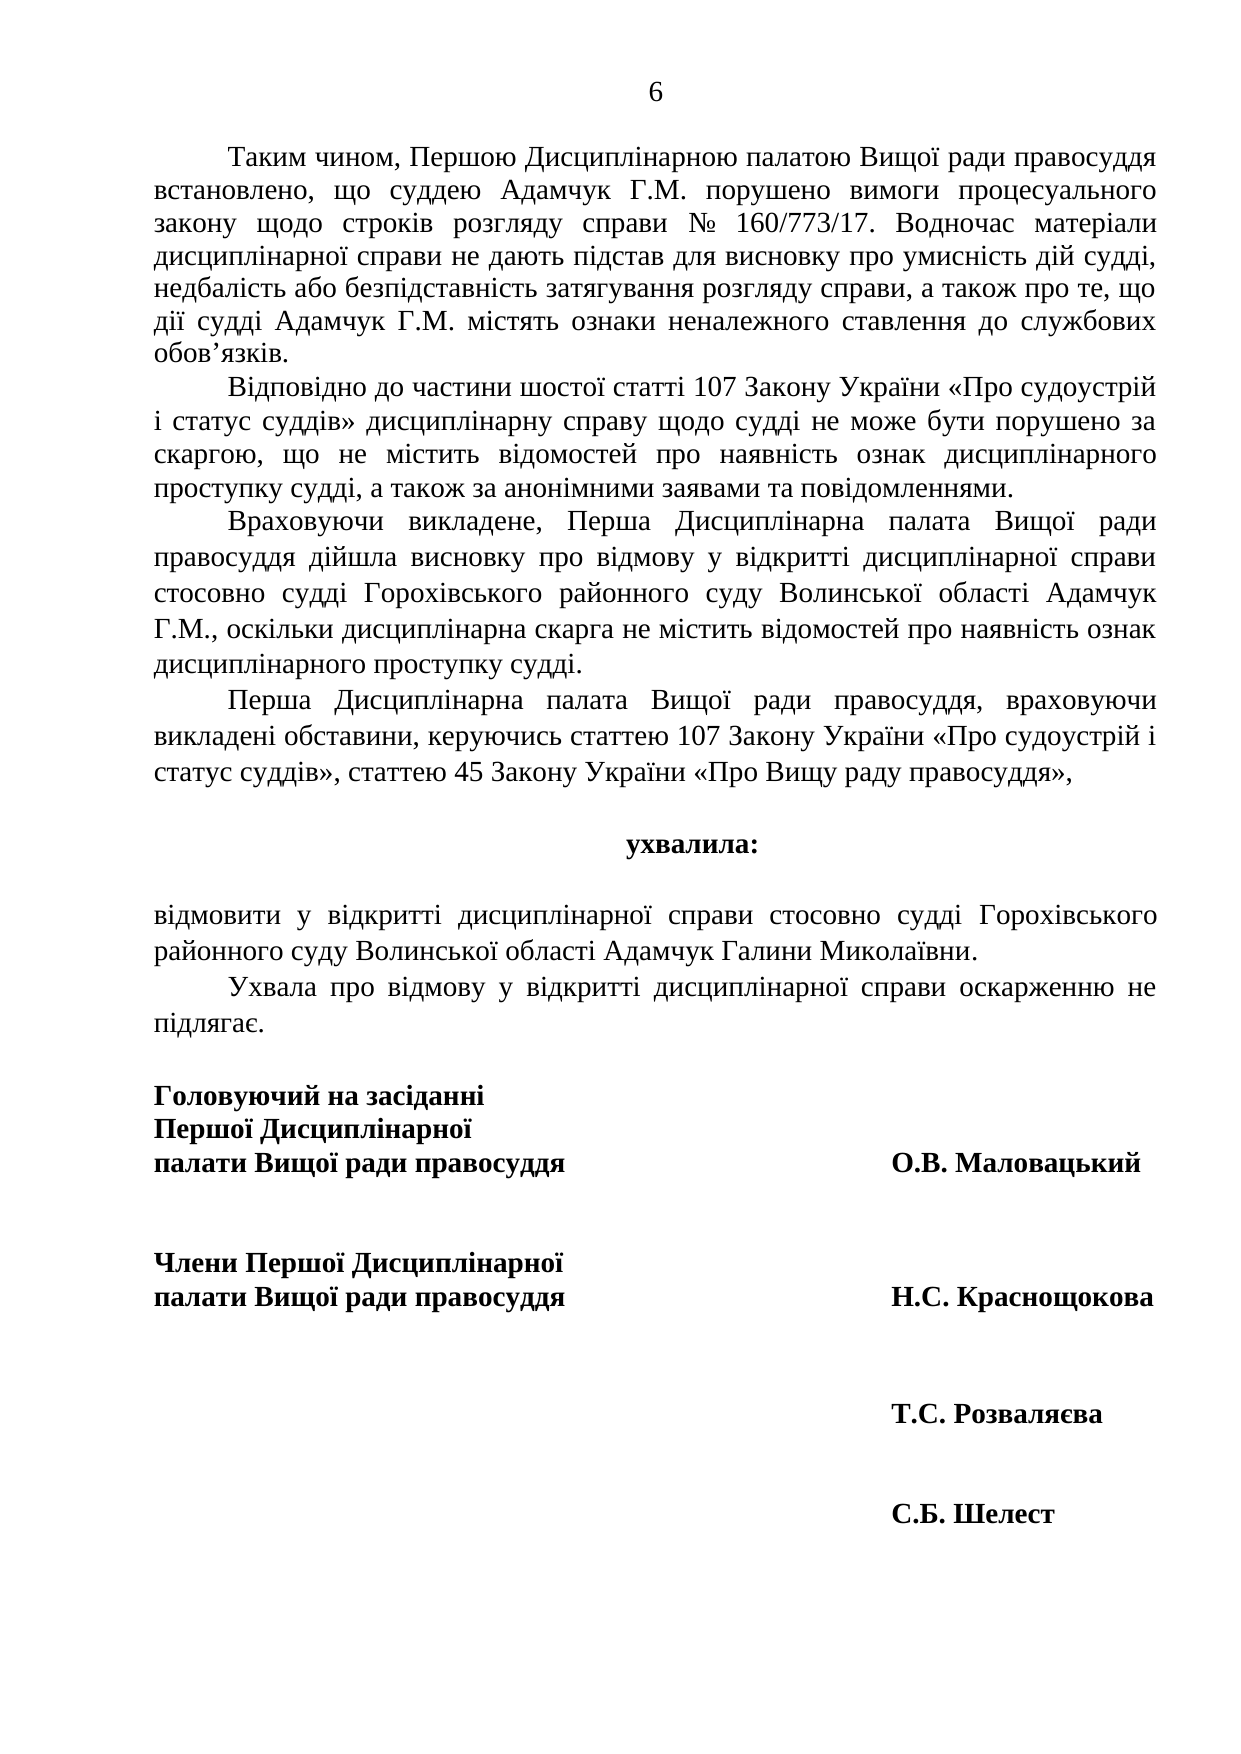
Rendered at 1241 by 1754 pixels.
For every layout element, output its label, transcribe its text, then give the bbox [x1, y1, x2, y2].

text Ухвала про відмову у відкритті дисциплінарної справи оскарженню не підлягає. [153, 969, 1157, 1038]
text Головуючий на засіданні [153, 1078, 1157, 1111]
text Таким чином, Першою Дисциплінарною палатою Вищої ради правосуддя встановлено, що суддею Адамчук Г.М. порушено вимоги процесуального закону щодо строків розгляду справи № 160/773/17. Водночас матеріали дисциплінарної справи не дають підстав для висновку про умисність дій судді, недбалість або безпідставність затягування розгляду справи, а також про те, що дії судді Адамчук Г.М. містять ознаки неналежного ставлення до службових обов’язків. [153, 141, 1157, 369]
text Перша Дисциплінарна палата Вищої ради правосуддя, враховуючи викладені обставини, керуючись статтею 107 Закону України «Про судоустрій і статус суддів», статтею 45 Закону України «Про Вищу раду правосуддя», [153, 682, 1157, 788]
text С.Б. Шелест [817, 1497, 1157, 1530]
text палати Вищої ради правосуддя Н.С. Краснощокова [153, 1279, 1157, 1312]
text Враховуючи викладене, Перша Дисциплінарна палата Вищої ради правосуддя дійшла висновку про відмову у відкритті дисциплінарної справи стосовно судді Горохівського районного суду Волинської області Адамчук Г.М., оскільки дисциплінарна скарга не містить відомостей про наявність ознак дисциплінарного проступку судді. [153, 503, 1157, 680]
text Т.С. Розваляєва [153, 1396, 1157, 1429]
text Відповідно до частини шостої статті 107 Закону України «Про судоустрій і статус суддів» дисциплінарну справу щодо судді не може бути порушено за скаргою, що не містить відомостей про наявність ознак дисциплінарного проступку судді, а також за анонімними заявами та повідомленнями. [153, 369, 1157, 503]
text відмовити у відкритті дисциплінарної справи стосовно судді Горохівського районного суду Волинської області Адамчук Галини Миколаївни. [153, 897, 1157, 967]
text Першої Дисциплінарної [153, 1111, 1157, 1145]
text ухвалила: [153, 826, 1157, 859]
text палати Вищої ради правосуддя О.В. Маловацький [153, 1145, 1157, 1178]
text Члени Першої Дисциплінарної [153, 1245, 1157, 1279]
